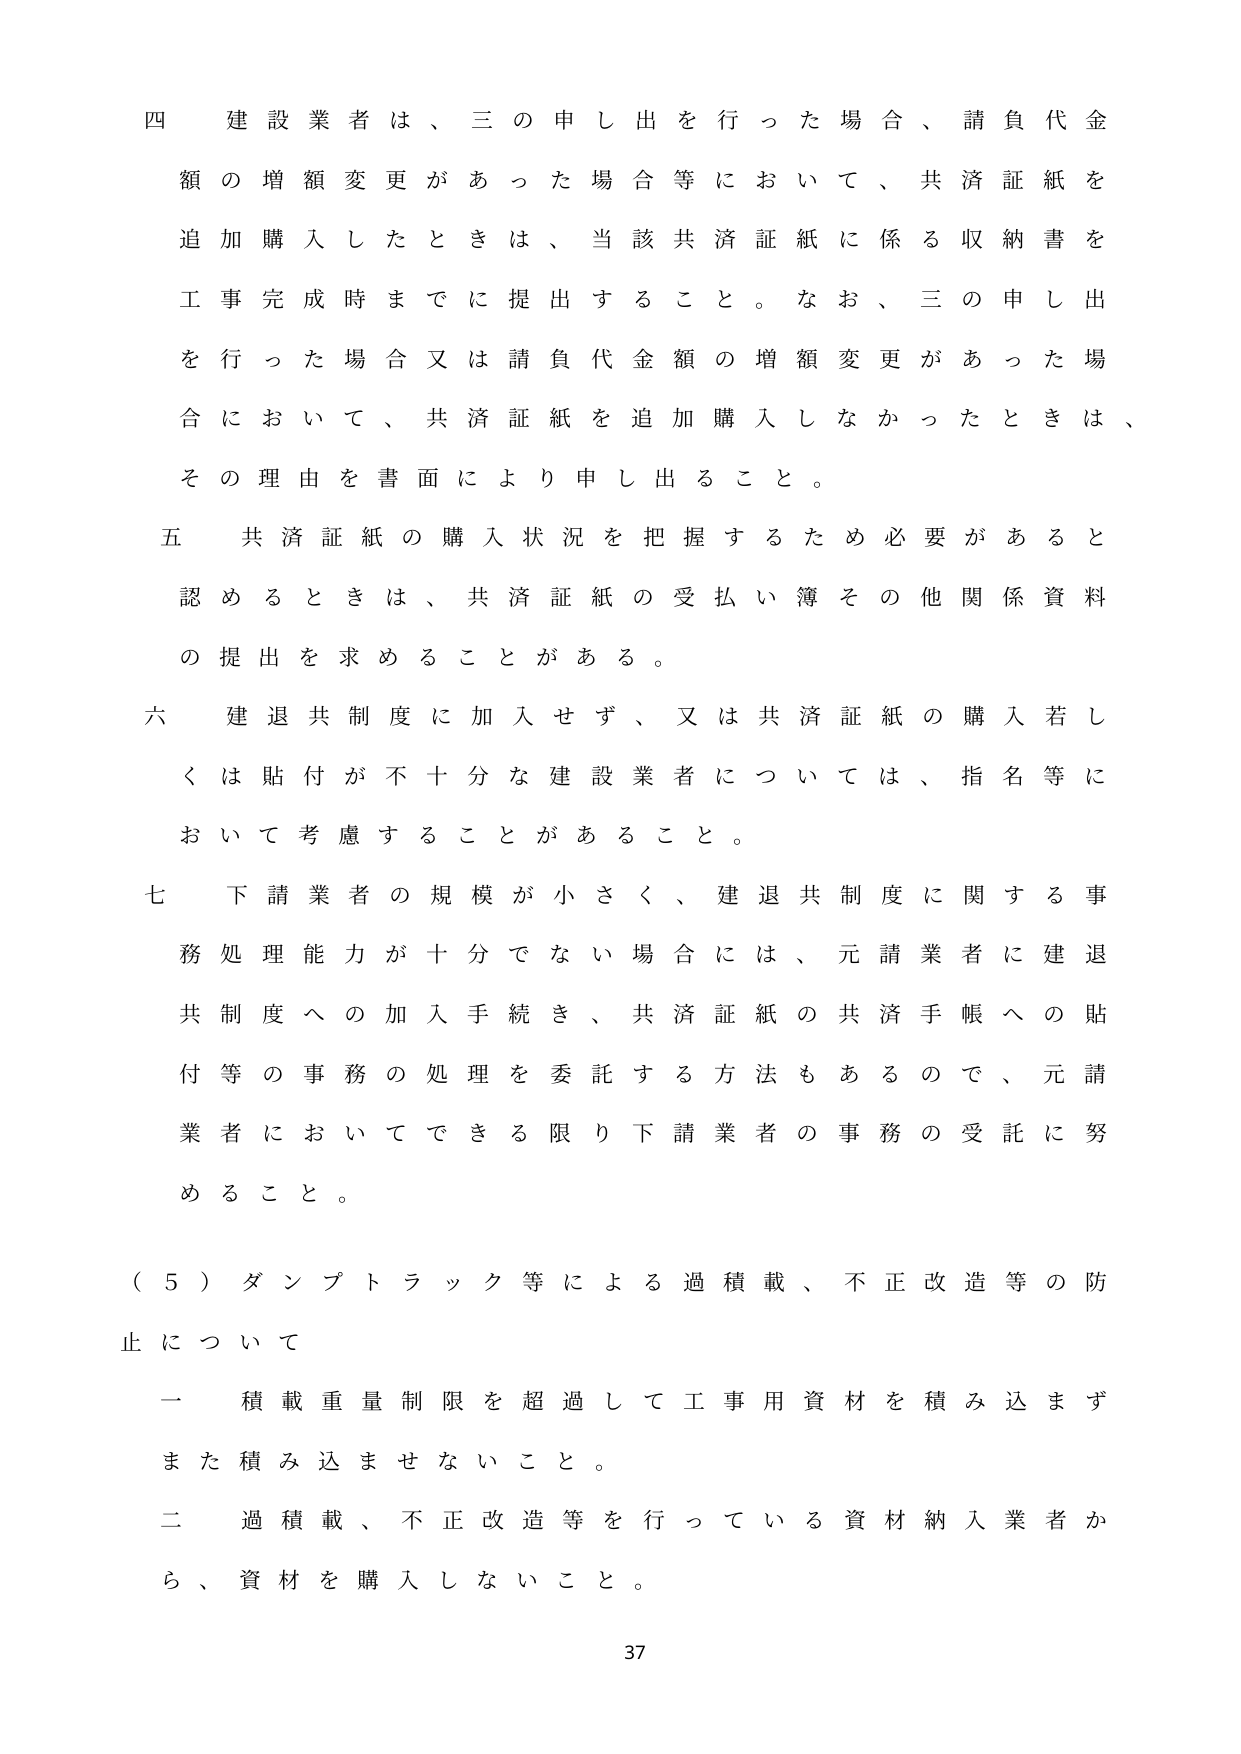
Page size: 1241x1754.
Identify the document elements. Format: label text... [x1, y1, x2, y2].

text 七 下請業者の規模が小さく、建退共制度に関する事務処理能力が十分でない場合には、元請業者に建退共制度への加入手続き、共済証紙の共済手帳への貼付等の事務の処理を委託する方法もあるので、元請業者においてできる限り下請業者の事務の受託に努めること。 [120, 864, 1126, 1222]
text 五 共済証紙の購入状況を把握するため必要があると認めるときは、共済証紙の受払い簿その他関係資料の提出を求めることがある。 [120, 507, 1126, 685]
text （５）ダンプトラック等による過積載、不正改造等の防止について [120, 1251, 1126, 1371]
text 二 過積載、不正改造等を行っている資材納入業者から、資材を購入しないこと。 [120, 1490, 1126, 1609]
text 四 建設業者は、三の申し出を行った場合、請負代金額の増額変更があった場合等において、共済証紙を追加購入したときは、当該共済証紙に係る収納書を工事完成時までに提出すること。なお、三の申し出を行った場合又は請負代金額の増額変更があった場合において、共済証紙を追加購入しなかったときは、その理由を書面により申し出ること。 [120, 89, 1126, 507]
text 一 積載重量制限を超過して工事用資材を積み込まず、また積み込ませないこと。 [120, 1371, 1126, 1490]
text 六 建退共制度に加入せず、又は共済証紙の購入若しくは貼付が不十分な建設業者については、指名等において考慮することがあること。 [120, 685, 1126, 864]
